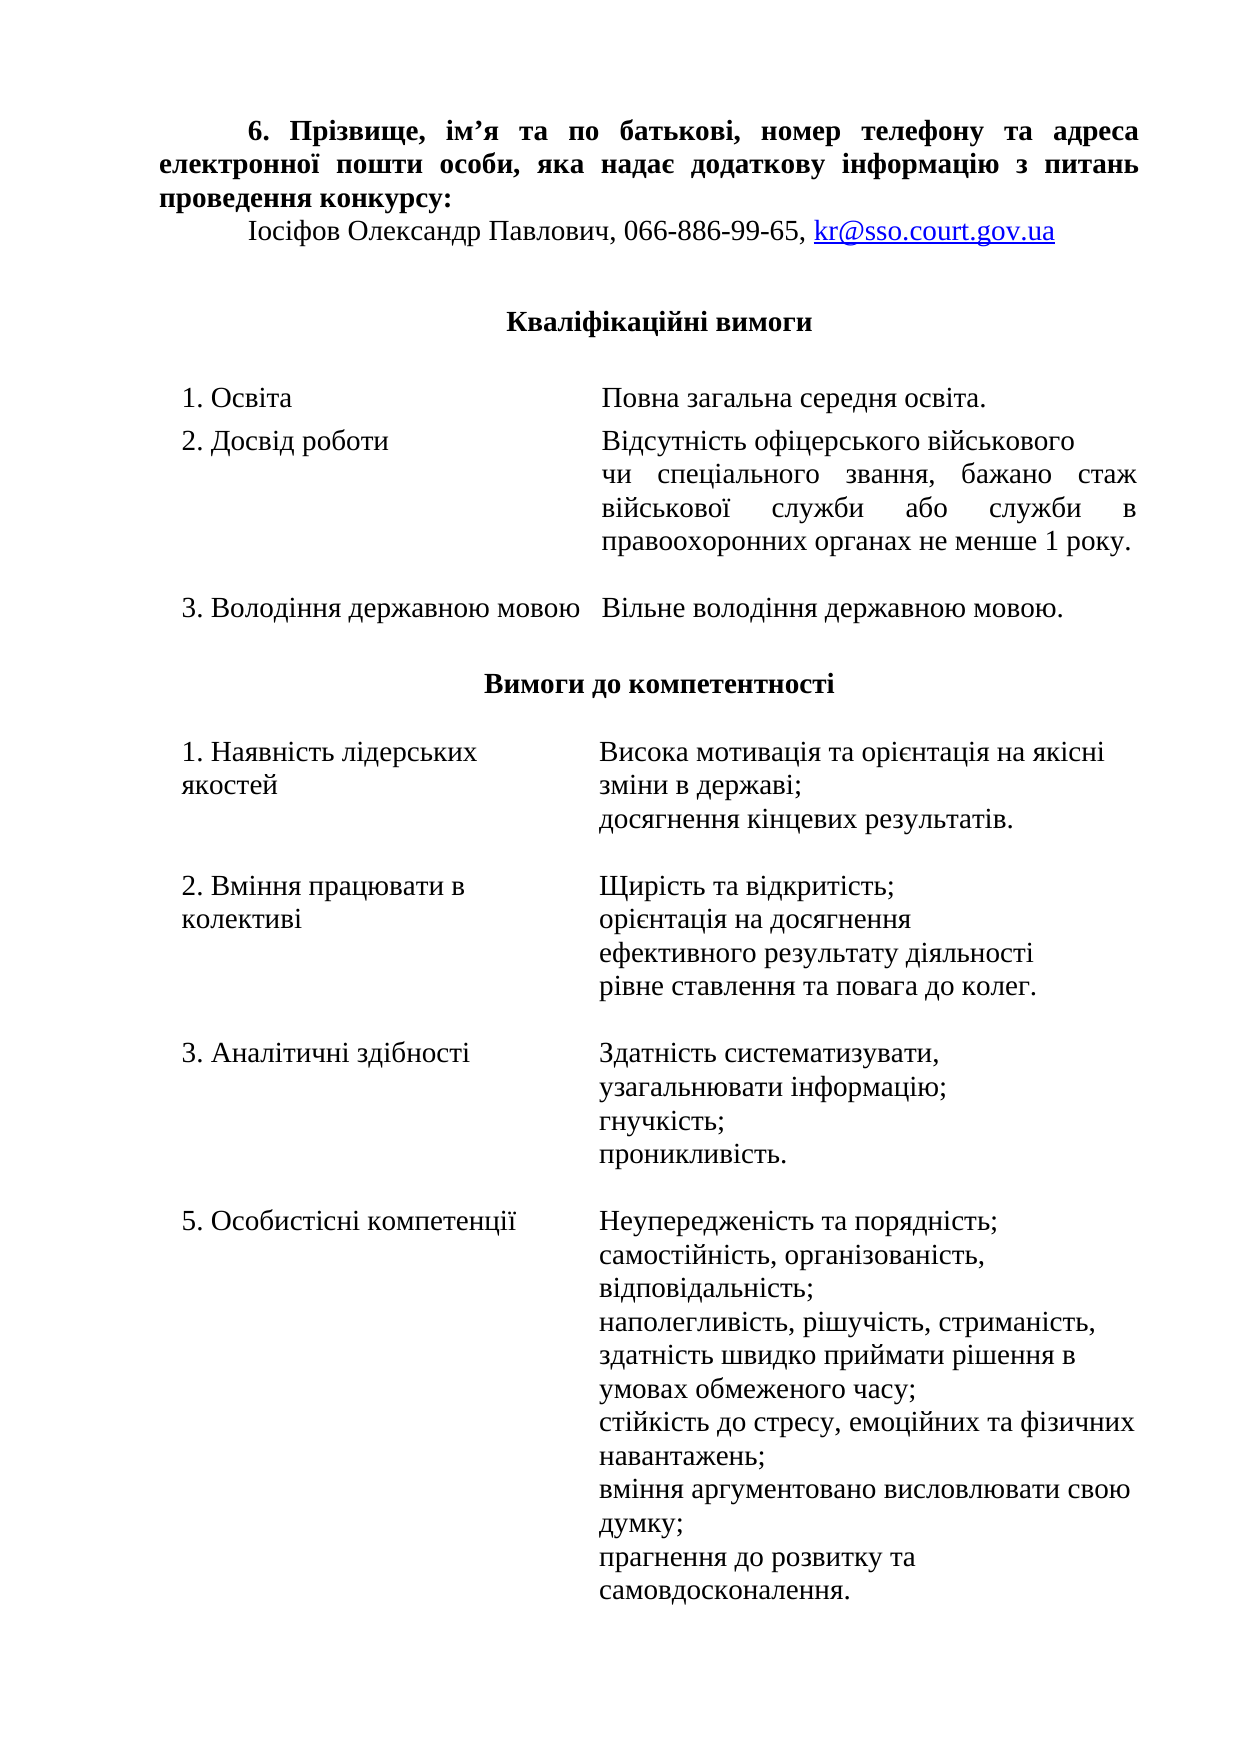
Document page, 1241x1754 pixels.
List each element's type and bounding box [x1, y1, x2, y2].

table_header [148, 89, 1152, 1639]
